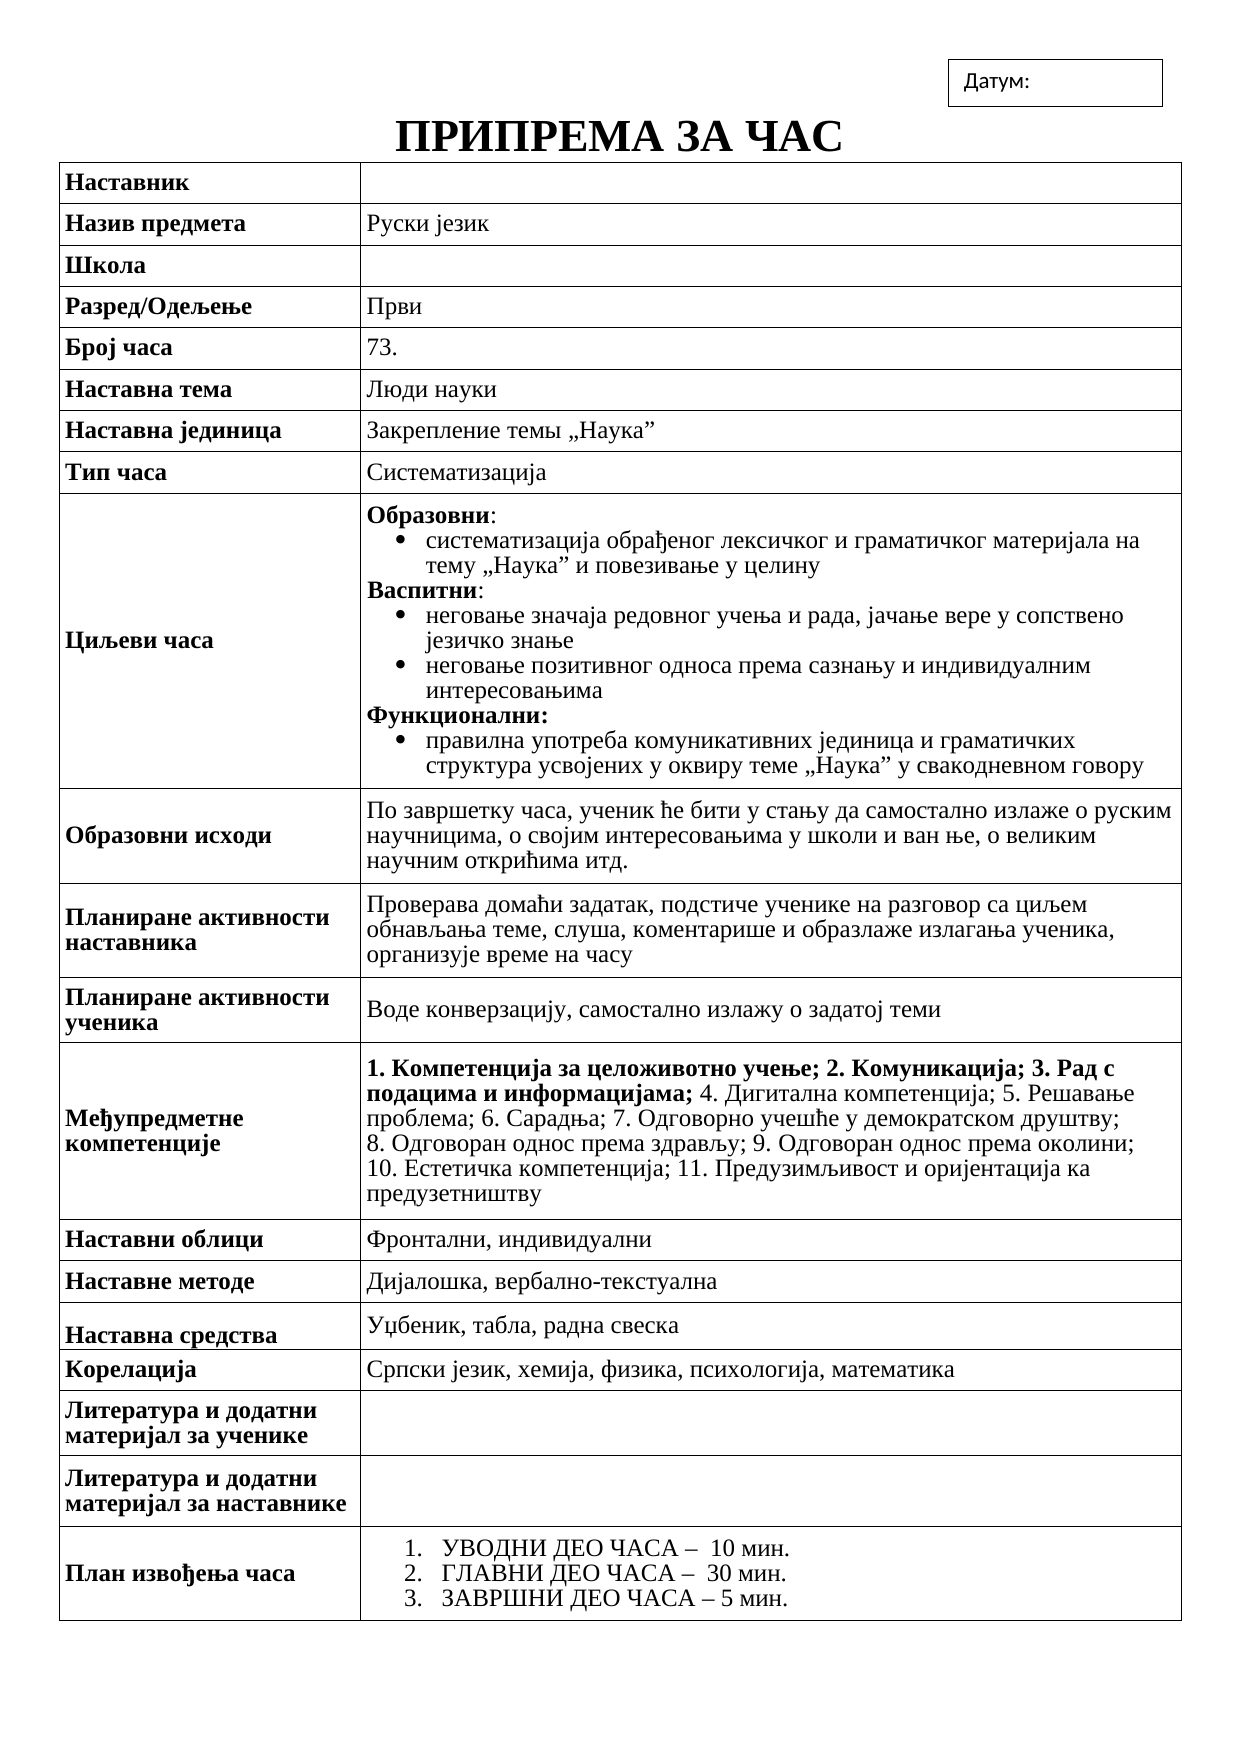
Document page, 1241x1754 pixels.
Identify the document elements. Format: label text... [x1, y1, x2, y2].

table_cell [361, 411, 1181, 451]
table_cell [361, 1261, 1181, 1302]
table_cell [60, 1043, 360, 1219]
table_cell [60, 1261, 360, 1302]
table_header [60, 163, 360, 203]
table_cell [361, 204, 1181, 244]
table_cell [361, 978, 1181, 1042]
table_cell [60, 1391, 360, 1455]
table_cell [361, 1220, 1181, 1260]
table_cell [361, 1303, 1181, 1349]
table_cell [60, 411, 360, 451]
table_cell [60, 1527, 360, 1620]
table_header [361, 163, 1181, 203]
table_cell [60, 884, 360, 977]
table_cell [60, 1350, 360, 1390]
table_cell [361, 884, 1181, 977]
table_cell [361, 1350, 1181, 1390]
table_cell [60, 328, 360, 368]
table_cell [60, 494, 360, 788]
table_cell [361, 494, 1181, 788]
text ПРИПРЕМА ЗА ЧАС [59, 109, 1181, 162]
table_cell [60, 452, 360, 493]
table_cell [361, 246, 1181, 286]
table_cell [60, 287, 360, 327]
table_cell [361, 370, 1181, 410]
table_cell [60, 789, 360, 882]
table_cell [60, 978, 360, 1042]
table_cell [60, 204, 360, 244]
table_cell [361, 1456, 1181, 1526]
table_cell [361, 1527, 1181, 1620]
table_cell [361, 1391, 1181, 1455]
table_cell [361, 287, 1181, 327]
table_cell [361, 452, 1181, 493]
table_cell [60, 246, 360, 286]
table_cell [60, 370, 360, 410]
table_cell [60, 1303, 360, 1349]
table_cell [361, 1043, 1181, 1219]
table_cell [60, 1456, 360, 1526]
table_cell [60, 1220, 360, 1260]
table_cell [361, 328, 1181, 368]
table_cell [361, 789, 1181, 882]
